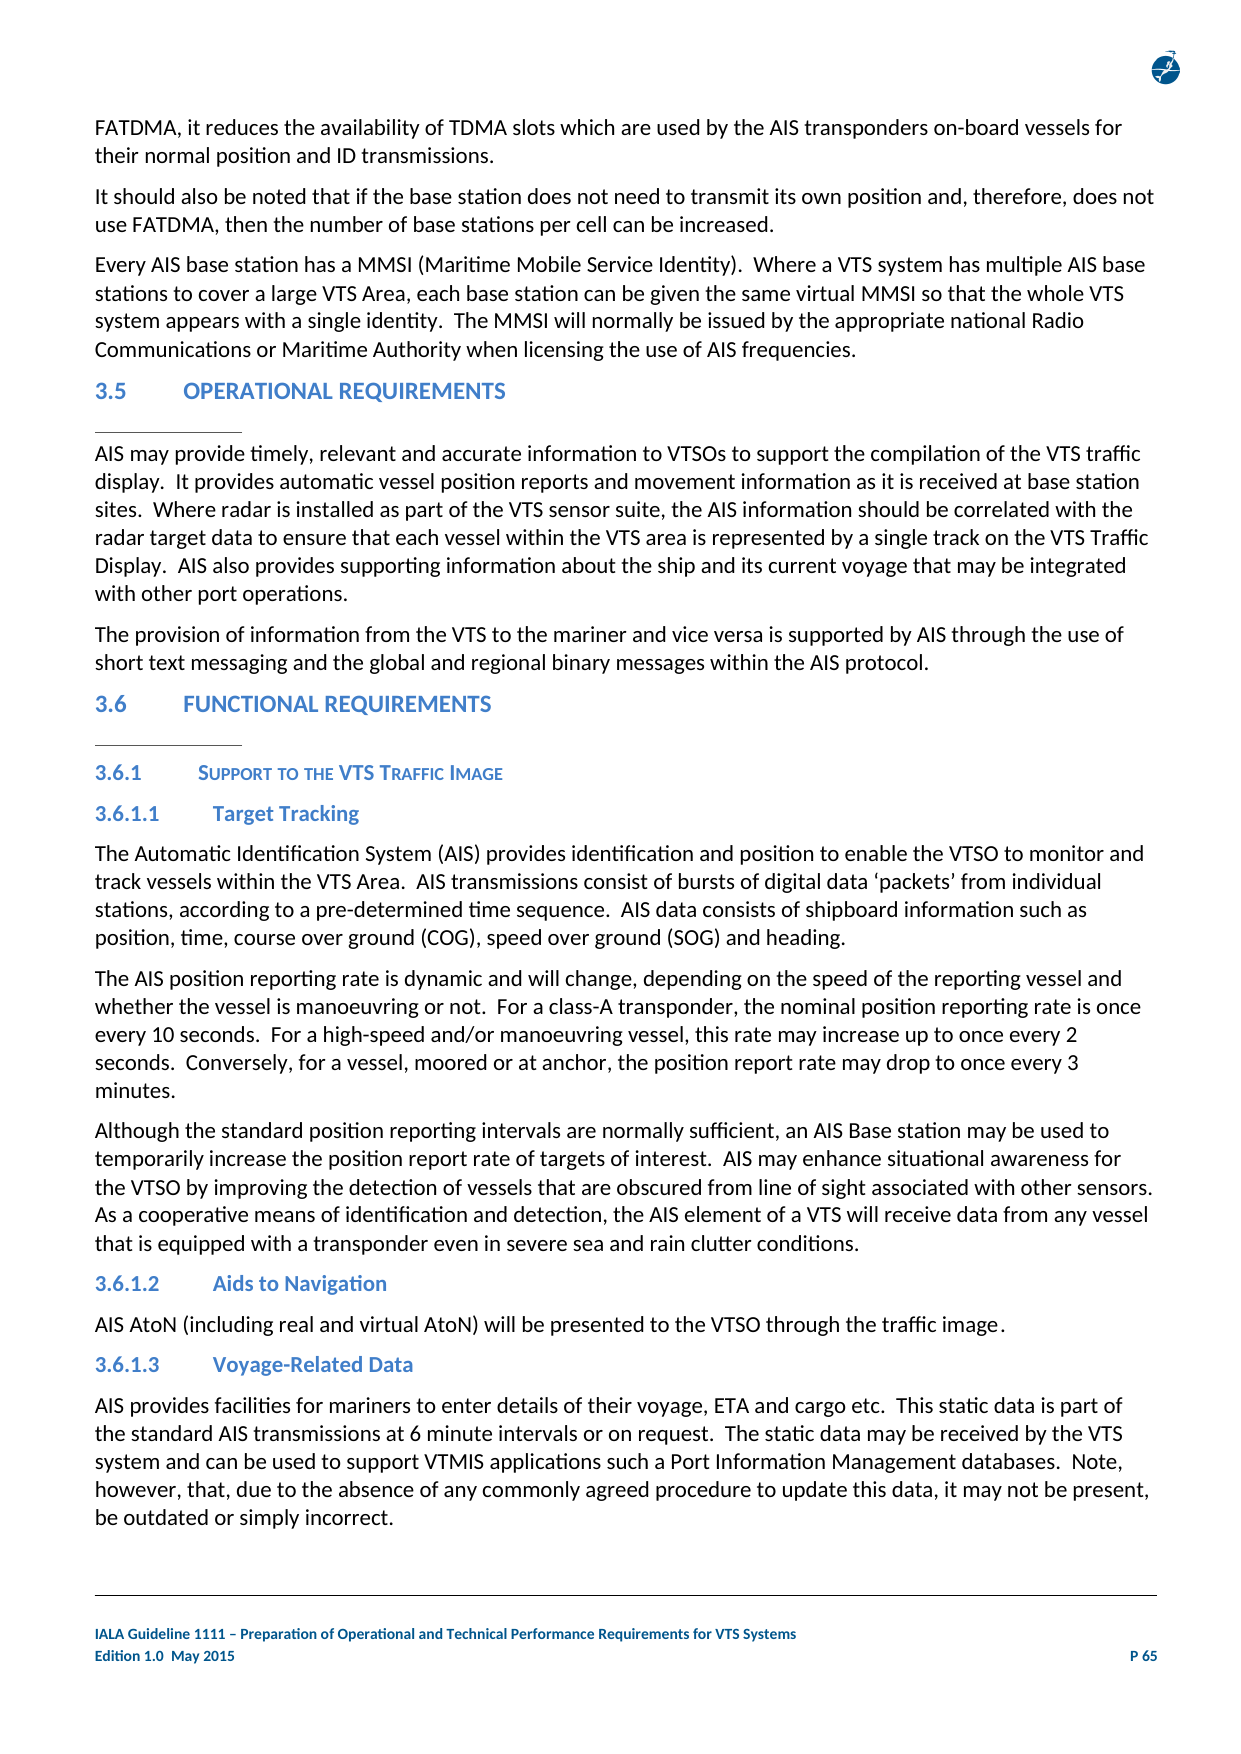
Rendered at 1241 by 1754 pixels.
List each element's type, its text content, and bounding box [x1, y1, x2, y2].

subtitle Support to the VTS Traffic Image [94, 758, 1157, 786]
text Although the standard position reporting intervals are normally sufficient, an AIS Base station may be used to temporarily increase the position report rate of targets of interest. AIS may enhance situational awareness for the VTSO by improving the detection of vessels that are obscured from line of sight associated with other sensors. As a cooperative means of identification and detection, the AIS element of a VTS will receive data from any vessel that is equipped with a transponder even in severe sea and rain clutter conditions. [94, 1117, 1157, 1257]
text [94, 113, 1157, 169]
text AIS may provide timely, relevant and accurate information to VTSOs to support the compilation of the VTS traffic display. It provides automatic vessel position reports and movement information as it is received at base station sites. Where radar is installed as part of the VTS sensor suite, the AIS information should be correlated with the radar target data to ensure that each vessel within the VTS area is represented by a single track on the VTS Traffic Display. AIS also provides supporting information about the ship and its current voyage that may be integrated with other port operations. [94, 439, 1157, 607]
text The provision of information from the VTS to the mariner and vice versa is supported by AIS through the use of short text messaging and the global and regional binary messages within the AIS protocol. [94, 620, 1157, 676]
text It should also be noted that if the base station does not need to transmit its own position and, therefore, does not use FATDMA, then the number of base stations per cell can be increased. [94, 182, 1157, 238]
text The AIS position reporting rate is dynamic and will change, depending on the speed of the reporting vessel and whether the vessel is manoeuvring or not. For a class-A transponder, the nominal position reporting rate is once every 10 seconds. For a high-speed and/or manoeuvring vessel, this rate may increase up to once every 2 seconds. Conversely, for a vessel, moored or at anchor, the position report rate may drop to once every 3 minutes. [94, 964, 1157, 1104]
subtitle Functional Requirements [94, 688, 1157, 719]
text AIS provides facilities for mariners to enter details of their voyage, ETA and cargo etc. This static data is part of the standard AIS transmissions at 6 minute intervals or on request. The static data may be received by the VTS system and can be used to support VTMIS applications such a Port Information Management databases. Note, however, that, due to the absence of any commonly agreed procedure to update this data, it may not be present, be outdated or simply incorrect. [94, 1391, 1157, 1531]
subtitle Operational Requirements [94, 375, 1157, 406]
text AIS AtoN (including real and virtual AtoN) will be presented to the VTSO through the traffic image. [94, 1310, 1157, 1338]
text Every AIS base station has a MMSI (Maritime Mobile Service Identity). Where a VTS system has multiple AIS base stations to cover a large VTS Area, each base station can be given the same virtual MMSI so that the whole VTS system appears with a single identity. The MMSI will normally be issued by the appropriate national Radio Communications or Maritime Authority when licensing the use of AIS frequencies. [94, 251, 1157, 363]
subtitle Aids to Navigation [94, 1269, 1157, 1297]
subtitle Target Tracking [94, 799, 1157, 827]
picture [1120, 0, 1239, 119]
text The Automatic Identification System (AIS) provides identification and position to enable the VTSO to monitor and track vessels within the VTS Area. AIS transmissions consist of bursts of digital data ‘packets’ from individual stations, according to a pre-determined time sequence. AIS data consists of shipboard information such as position, time, course over ground (COG), speed over ground (SOG) and heading. [94, 839, 1157, 951]
subtitle Voyage-Related Data [94, 1350, 1157, 1378]
